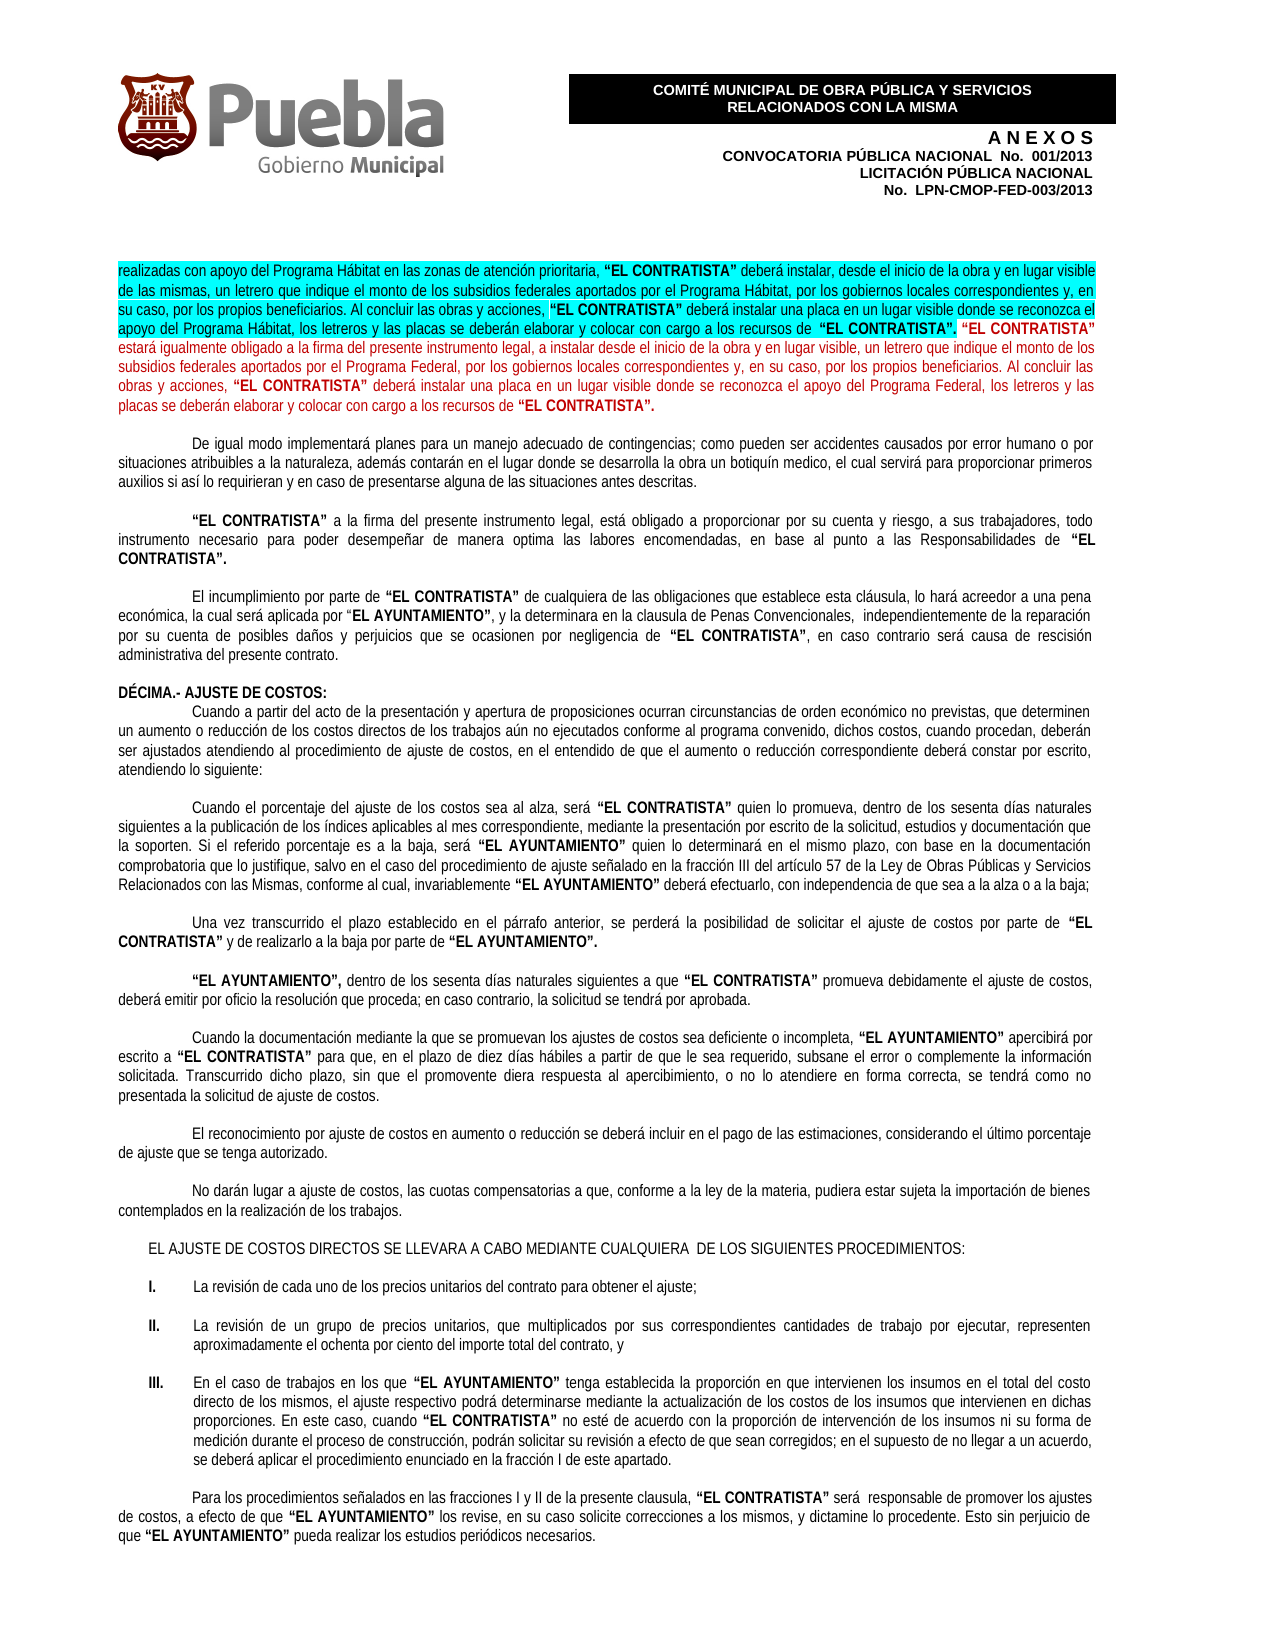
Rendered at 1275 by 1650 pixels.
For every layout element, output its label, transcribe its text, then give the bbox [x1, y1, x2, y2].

text De igual modo implementará planes para un manejo adecuado de contingencias; como pueden ser accidentes causados por error humano o por situaciones atribuibles a la naturaleza, además contarán en el lugar donde se desarrolla la obra un botiquín medico, el cual servirá para proporcionar primeros auxilios si así lo requirieran y en caso de presentarse alguna de las situaciones antes descritas. [118, 434, 1096, 491]
text “EL AYUNTAMIENTO”, dentro de los sesenta días naturales siguientes a que “EL CONTRATISTA” promueva debidamente el ajuste de costos, deberá emitir por oficio la resolución que proceda; en caso contrario, la solicitud se tendrá por aprobada. [118, 970, 1092, 1009]
picture [118, 73, 444, 177]
text Cuando a partir del acto de la presentación y apertura de proposiciones ocurran circunstancias de orden económico no previstas, que determinen un aumento o reducción de los costos directos de los trabajos aún no ejecutados conforme al programa convenido, dichos costos, cuando procedan, deberán ser ajustados atendiendo al procedimiento de ajuste de costos, en el entendido de que el aumento o reducción correspondiente deberá constar por escrito, atendiendo lo siguiente: [118, 702, 1092, 779]
text III. En el caso de trabajos en los que “EL AYUNTAMIENTO” tenga establecida la proporción en que intervienen los insumos en el total del costo directo de los mismos, el ajuste respectivo podrá determinarse mediante la actualización de los costos de los insumos que intervienen en dichas proporciones. En este caso, cuando “EL CONTRATISTA” no esté de acuerdo con la proporción de intervención de los insumos ni su forma de medición durante el proceso de construcción, podrán solicitar su revisión a efecto de que sean corregidos; en el supuesto de no llegar a un acuerdo, se deberá aplicar el procedimiento enunciado en la fracción I de este apartado. [148, 1373, 1092, 1469]
text Cuando la documentación mediante la que se promuevan los ajustes de costos sea deficiente o incompleta, “EL AYUNTAMIENTO” apercibirá por escrito a “EL CONTRATISTA” para que, en el plazo de diez días hábiles a partir de que le sea requerido, subsane el error o complemente la información solicitada. Transcurrido dicho plazo, sin que el promovente diera respuesta al apercibimiento, o no lo atendiere en forma correcta, se tendrá como no presentada la solicitud de ajuste de costos. [118, 1028, 1092, 1104]
text II. La revisión de un grupo de precios unitarios, que multiplicados por sus correspondientes cantidades de trabajo por ejecutar, representen aproximadamente el ochenta por ciento del importe total del contrato, y [148, 1315, 1092, 1354]
text “EL CONTRATISTA” a la firma del presente instrumento legal, está obligado a proporcionar por su cuenta y riesgo, a sus trabajadores, todo instrumento necesario para poder desempeñar de manera optima las labores encomendadas, en base al punto a las Responsabilidades de “EL CONTRATISTA”. [118, 510, 1096, 568]
text I. La revisión de cada uno de los precios unitarios del contrato para obtener el ajuste; [148, 1277, 1092, 1296]
text El reconocimiento por ajuste de costos en aumento o reducción se deberá incluir en el pago de las estimaciones, considerando el último porcentaje de ajuste que se tenga autorizado. [118, 1124, 1092, 1162]
text No darán lugar a ajuste de costos, las cuotas compensatorias a que, conforme a la ley de la materia, pudiera estar sujeta la importación de bienes contemplados en la realización de los trabajos. [118, 1181, 1092, 1219]
text DÉCIMA.- AJUSTE DE COSTOS: [118, 683, 1092, 702]
text Una vez transcurrido el plazo establecido en el párrafo anterior, se perderá la posibilidad de solicitar el ajuste de costos por parte de “EL CONTRATISTA” y de realizarlo a la baja por parte de “EL AYUNTAMIENTO”. [118, 913, 1092, 951]
text Cuando el porcentaje del ajuste de los costos sea al alza, será “EL CONTRATISTA” quien lo promueva, dentro de los sesenta días naturales siguientes a la publicación de los índices aplicables al mes correspondiente, mediante la presentación por escrito de la solicitud, estudios y documentación que la soporten. Si el referido porcentaje es a la baja, será “EL AYUNTAMIENTO” quien lo determinará en el mismo plazo, con base en la documentación comprobatoria que lo justifique, salvo en el caso del procedimiento de ajuste señalado en la fracción III del artículo 57 de la Ley de Obras Públicas y Servicios Relacionados con las Mismas, conforme al cual, invariablemente “EL AYUNTAMIENTO” deberá efectuarlo, con independencia de que sea a la alza o a la baja; [118, 798, 1092, 894]
text El incumplimiento por parte de “EL CONTRATISTA” de cualquiera de las obligaciones que establece esta cláusula, lo hará acreedor a una pena económica, la cual será aplicada por “EL AYUNTAMIENTO”, y la determinara en la clausula de Penas Convencionales, independientemente de la reparación por su cuenta de posibles daños y perjuicios que se ocasionen por negligencia de “EL CONTRATISTA”, en caso contrario será causa de rescisión administrativa del presente contrato. [118, 587, 1092, 664]
text EL AJUSTE DE COSTOS DIRECTOS SE LLEVARA A CABO MEDIANTE CUALQUIERA DE LOS SIGUIENTES PROCEDIMIENTOS: [118, 1239, 1092, 1258]
text Para los procedimientos señalados en las fracciones I y II de la presente clausula, “EL CONTRATISTA” será responsable de promover los ajustes de costos, a efecto de que “EL AYUNTAMIENTO” los revise, en su caso solicite correcciones a los mismos, y dictamine lo procedente. Esto sin perjuicio de que “EL AYUNTAMIENTO” pueda realizar los estudios periódicos necesarios. [118, 1488, 1092, 1545]
